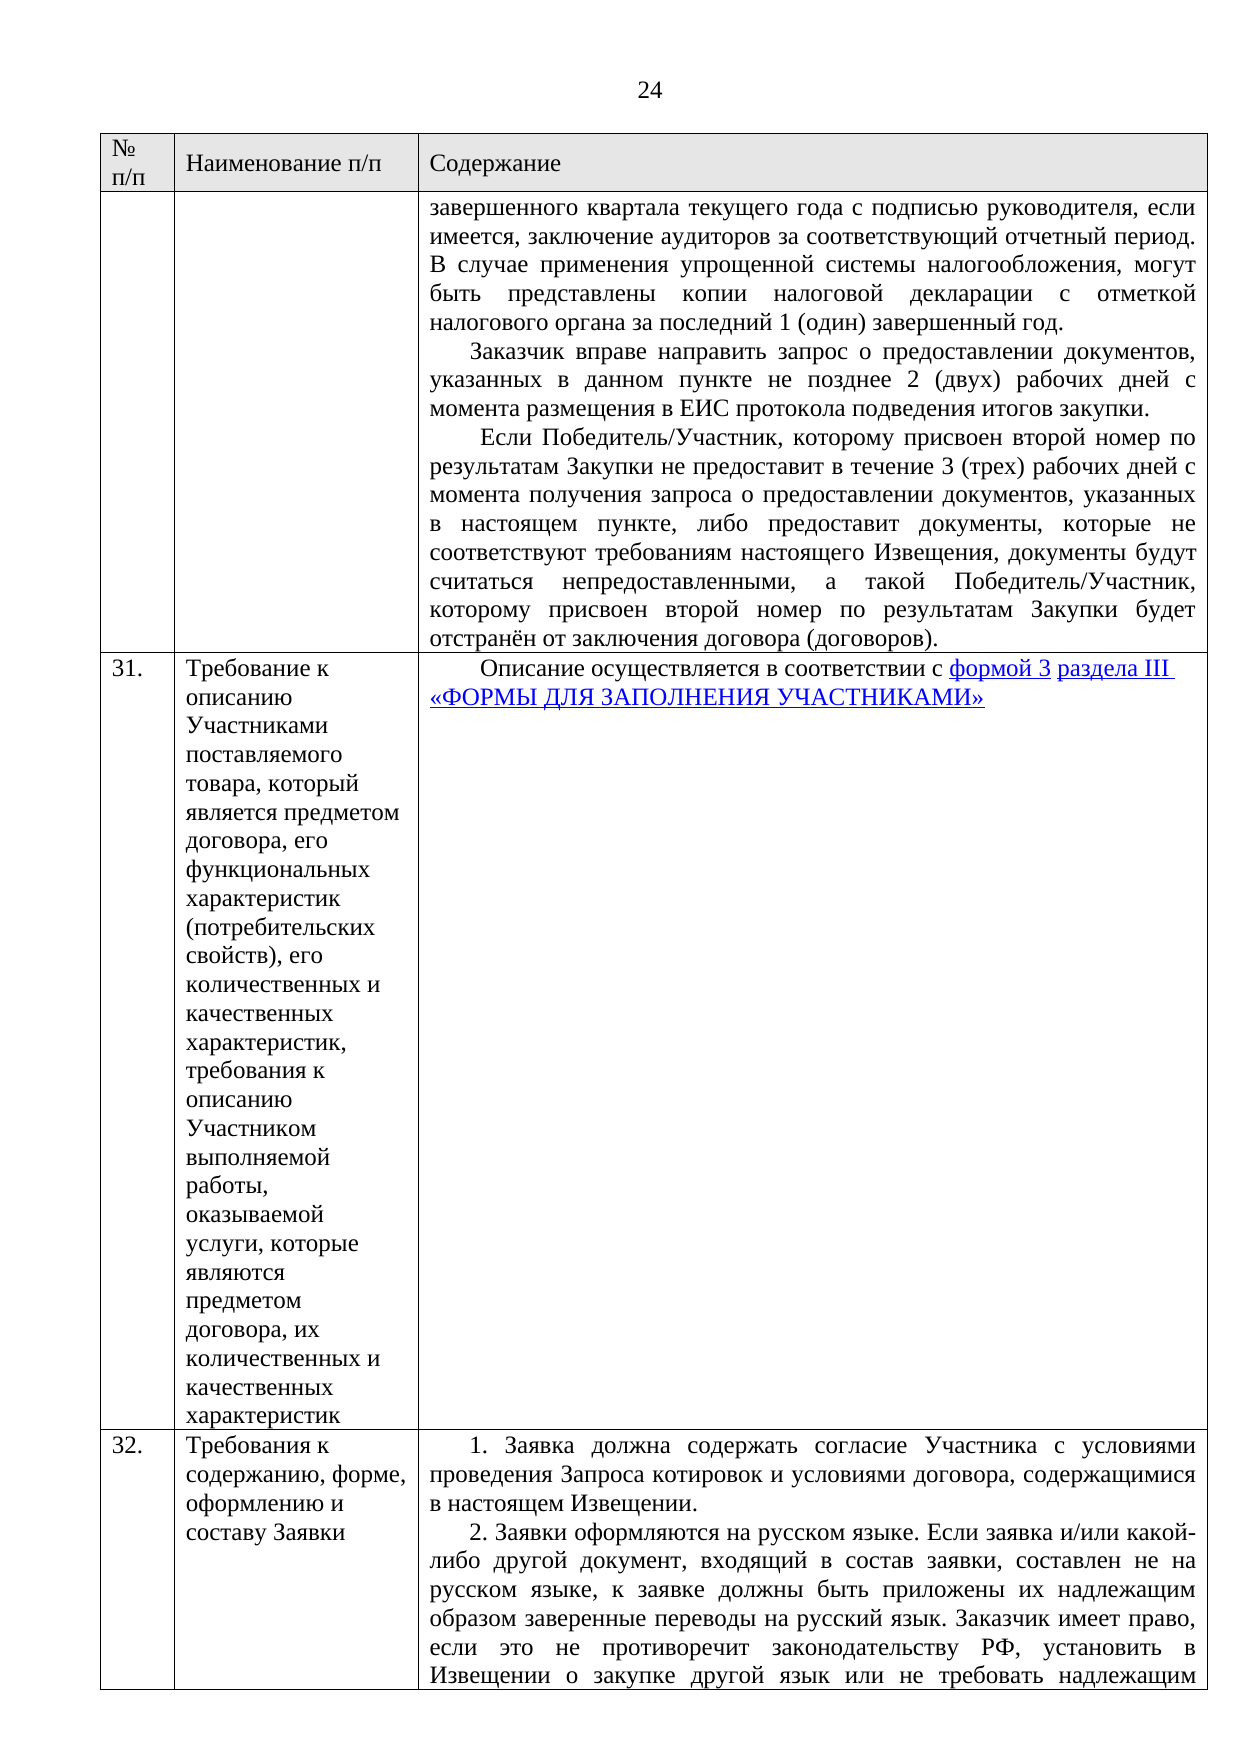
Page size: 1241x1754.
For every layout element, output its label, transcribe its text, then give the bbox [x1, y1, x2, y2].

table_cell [419, 192, 1207, 652]
table_cell [101, 192, 174, 652]
table_header № п/п [101, 134, 174, 191]
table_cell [175, 1430, 418, 1689]
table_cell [419, 1430, 1207, 1689]
table_cell Описание осуществляется в соответствии с формой 3 раздела III «ФОРМЫ ДЛЯ ЗАПОЛНЕНИЯ УЧАСТНИКАМИ» [419, 653, 1207, 1429]
table_header Наименование п/п [175, 134, 418, 191]
table_cell [101, 653, 174, 1429]
table_header Содержание [419, 134, 1207, 191]
table_cell Требование к описанию Участниками поставляемого товара, который является предметом договора, его функциональных характеристик (потребительских свойств), его количественных и качественных характеристик, требования к описанию Участником выполняемой работы, оказываемой услуги, которые являются предметом договора, их количественных и качественных характеристик [175, 653, 418, 1429]
table_cell [101, 1430, 174, 1689]
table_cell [175, 192, 418, 652]
